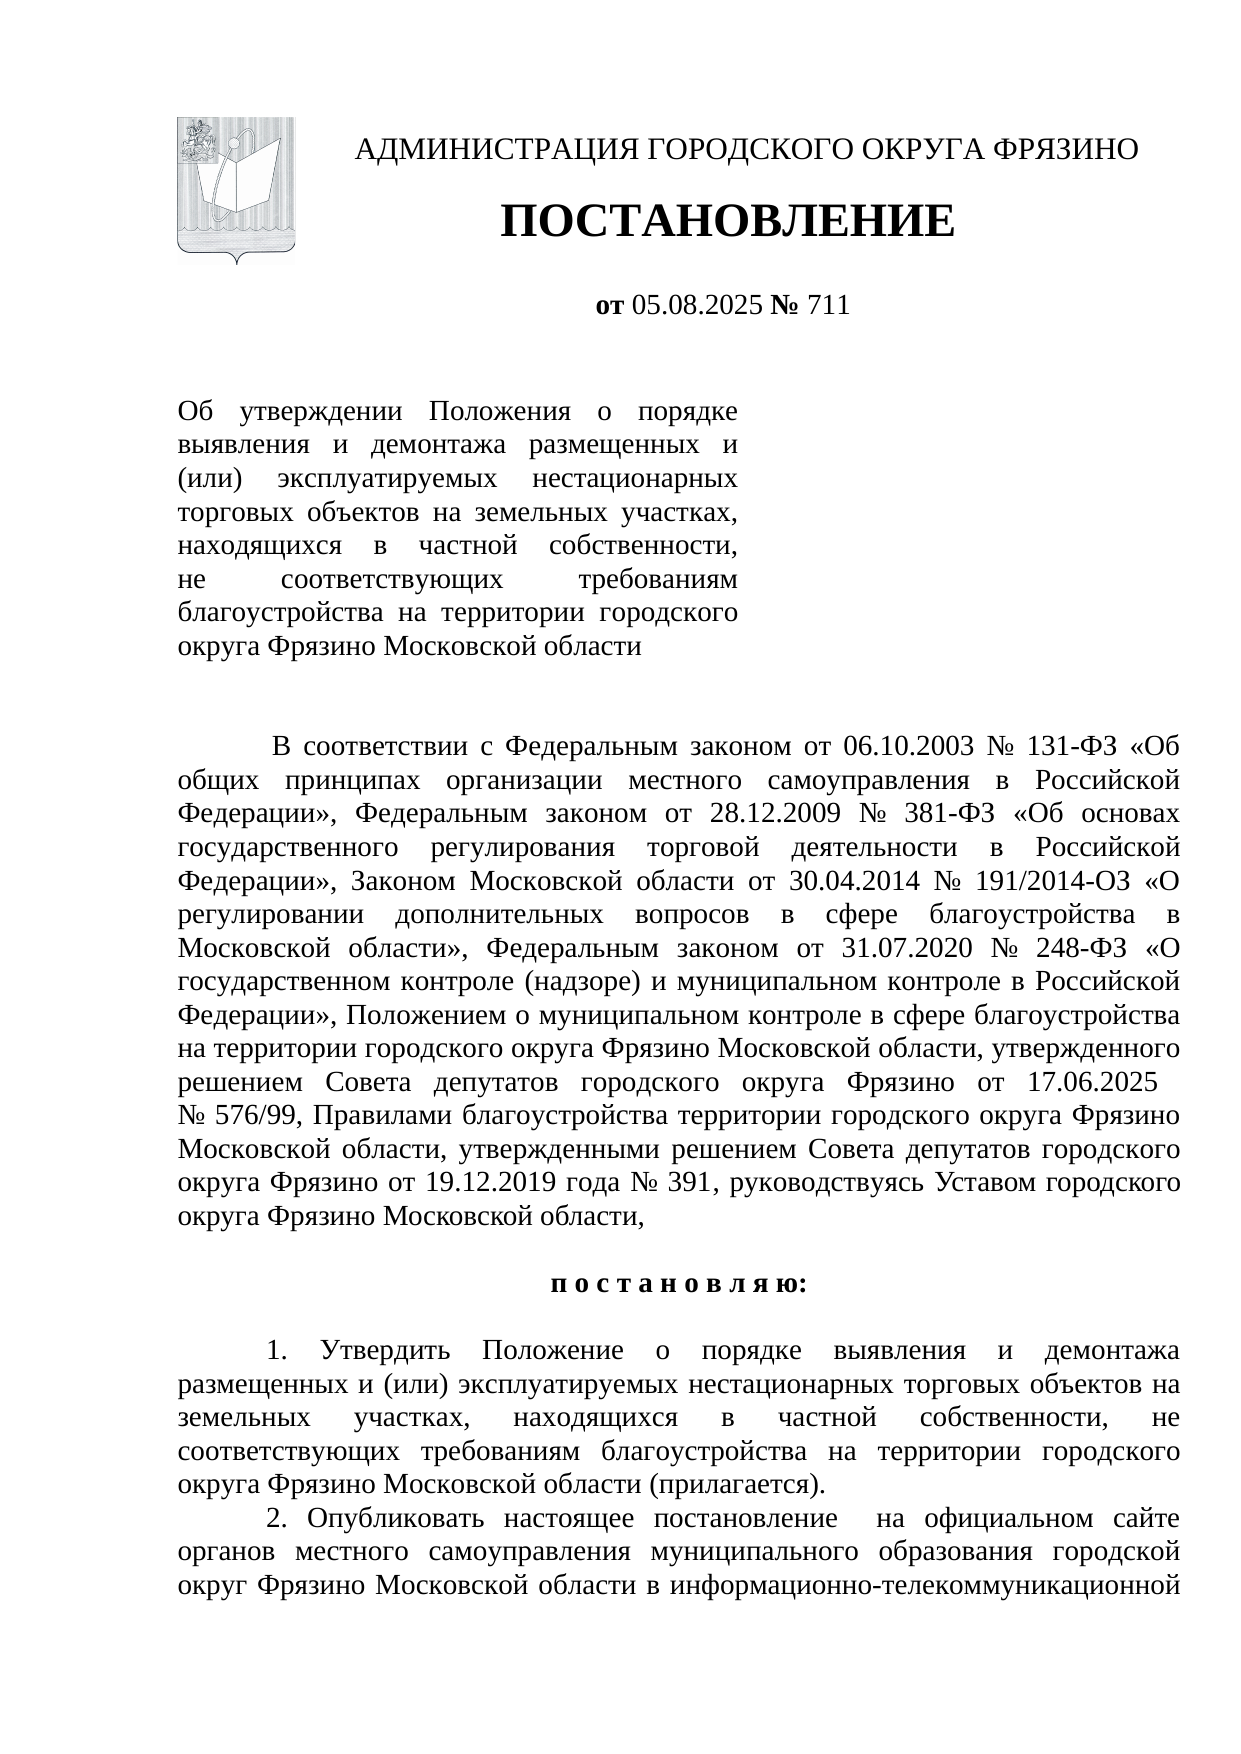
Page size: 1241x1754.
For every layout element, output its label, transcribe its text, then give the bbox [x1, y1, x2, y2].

list Об утверждении Положения о порядке выявления и демонтажа размещенных и (или) эксплуатируемых нестационарных торговых объектов на земельных участках, находящихся в частной собственности, не соответствующих требованиям благоустройства на территории городского округа Фрязино Московской области [177, 393, 738, 661]
subtitle ПОСТАНОВЛЕНИЕ [428, 192, 1181, 247]
text от 05.08.2025 № 711 [177, 287, 1181, 321]
subtitle АДМИНИСТРАЦИЯ ГОРОДСКОГО ОКРУГА ФРЯЗИНО [354, 131, 1181, 167]
text 1. Утвердить Положение о порядке выявления и демонтажа размещенных и (или) эксплуатируемых нестационарных торговых объектов на земельных участках, находящихся в частной собственности, не соответствующих требованиям благоустройства на территории городского округа Фрязино Московской области (прилагается). [177, 1332, 1181, 1500]
picture [177, 117, 296, 265]
text В соответствии с Федеральным законом от 06.10.2003 № 131-ФЗ «Об общих принципах организации местного самоуправления в Российской Федерации», Федеральным законом от 28.12.2009 № 381-ФЗ «Об основах государственного регулирования торговой деятельности в Российской Федерации», Законом Московской области от 30.04.2014 № 191/2014-ОЗ «О регулировании дополнительных вопросов в сфере благоустройства в Московской области», Федеральным законом от 31.07.2020 № 248-ФЗ «О государственном контроле (надзоре) и муниципальном контроле в Российской Федерации», Положением о муниципальном контроле в сфере благоустройства на территории городского округа Фрязино Московской области, утвержденного решением Совета депутатов городского округа Фрязино от 17.06.2025 № 576/99, Правилами благоустройства территории городского округа Фрязино Московской области, утвержденными решением Совета депутатов городского округа Фрязино от 19.12.2019 года № 391, руководствуясь Уставом городского округа Фрязино Московской области, [177, 728, 1181, 1232]
text п о с т а н о в л я ю: [177, 1265, 1181, 1299]
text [177, 1500, 1181, 1601]
